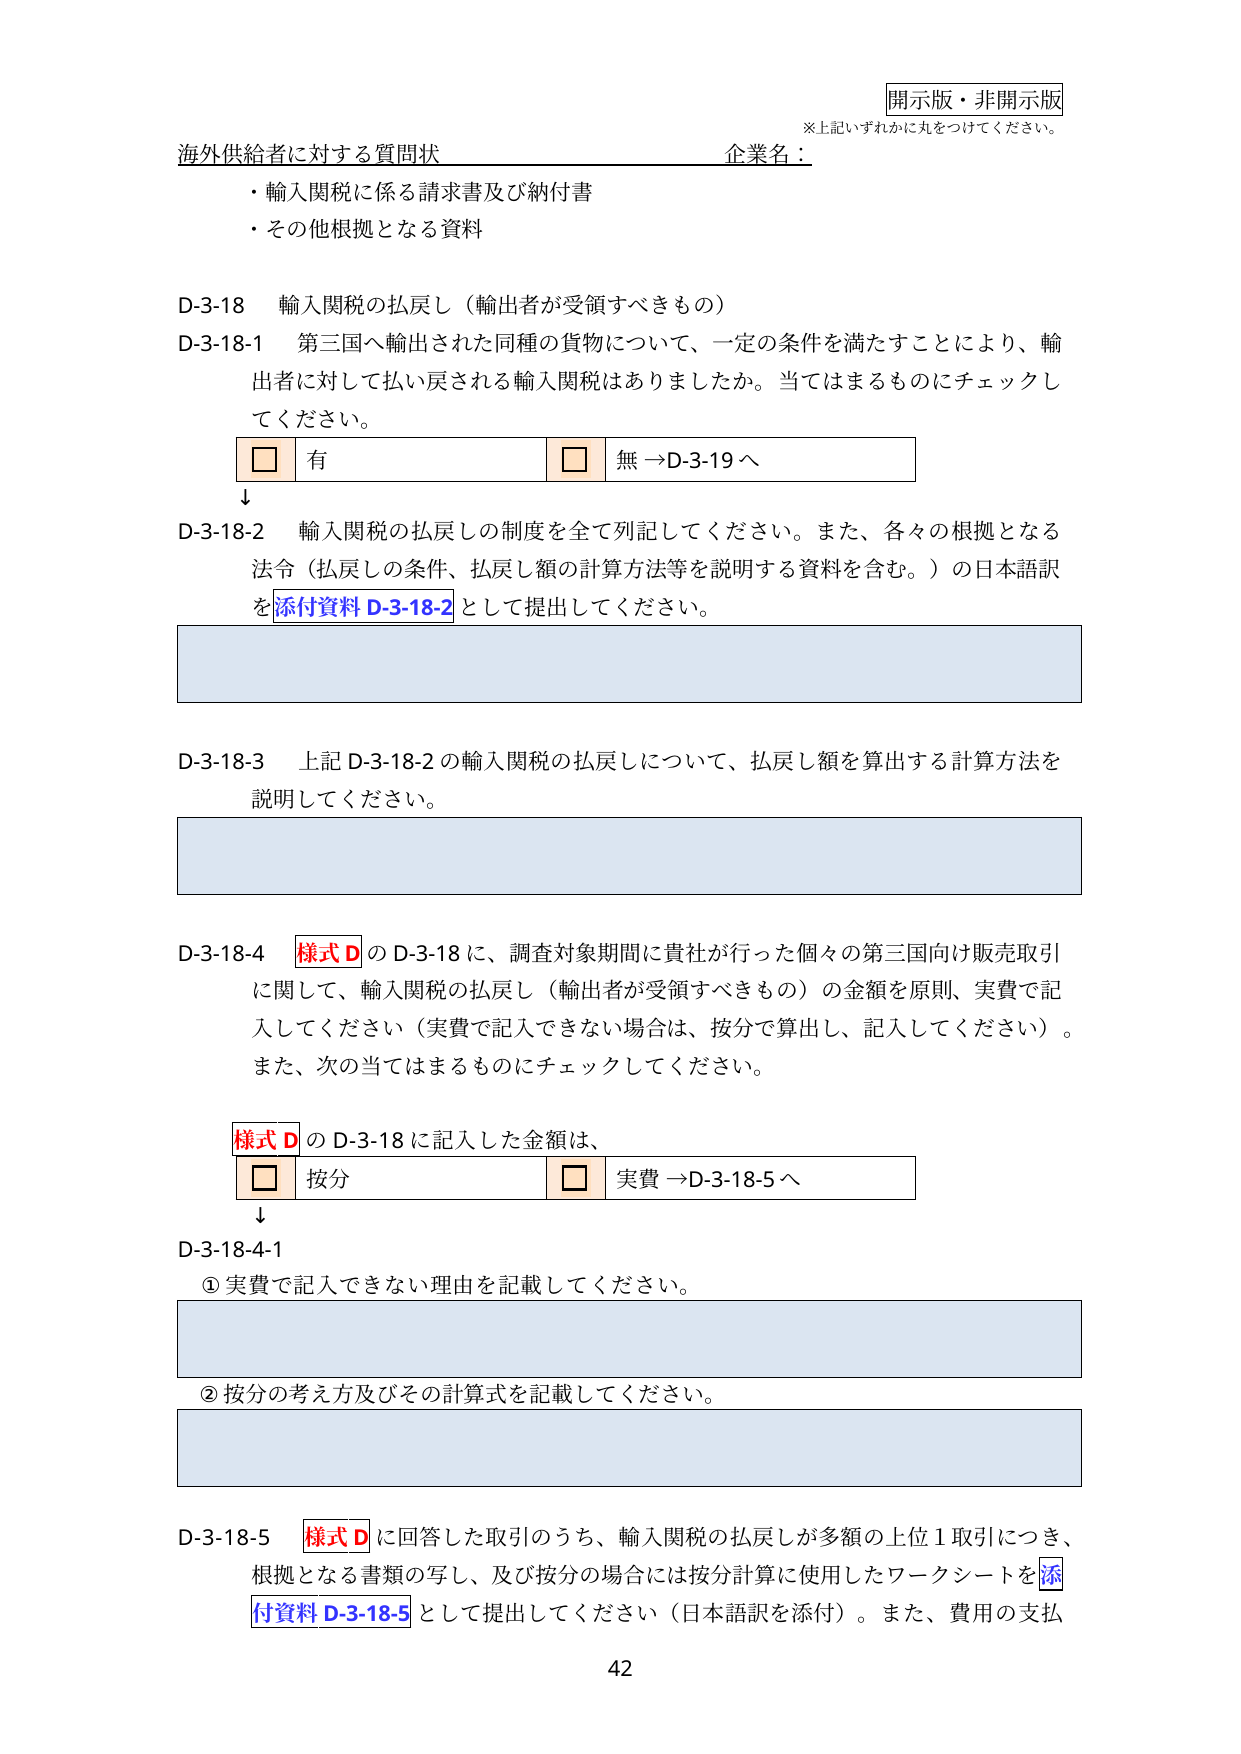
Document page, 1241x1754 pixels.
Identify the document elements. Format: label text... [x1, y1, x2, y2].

table_header [178, 1301, 1081, 1377]
text ①実費で記入できない理由を記載してください。 [177, 1268, 1063, 1300]
table_header [547, 1157, 605, 1199]
subtitle 上記D-3-18-2の輸入関税の払戻しについて、払戻し額を算出する計算方法を説明してください。 [177, 741, 1063, 817]
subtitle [177, 1517, 1063, 1631]
table_header 実費 →D-3-18-5へ [606, 1157, 915, 1199]
table_header 按分 [296, 1157, 546, 1199]
text 様式DのD-3-18に記入した金額は、 [300, 1122, 1063, 1156]
subtitle 第三国へ輸出された同種の貨物について、一定の条件を満たすことにより、輸出者に対して払い戻される輸入関税はありましたか。当てはまるものにチェックしてください。 [177, 323, 1063, 437]
table_header [178, 1410, 1081, 1486]
table_header 無 →D-3-19へ [606, 438, 915, 481]
table_header [237, 438, 295, 481]
text ・輸入関税に係る請求書及び納付書 [243, 171, 1063, 209]
table_header [178, 626, 1081, 702]
text ↓ [236, 482, 1063, 511]
text ・その他根拠となる資料 [243, 209, 1063, 247]
subtitle 輸入関税の払戻しの制度を全て列記してください。また、各々の根拠となる法令（払戻しの条件、払戻し額の計算方法等を説明する資料を含む。）の日本語訳を添付資料D-3-18-2として提出してください。 [177, 511, 1063, 625]
text 様式DのD-3-18に記入した金額は、 [233, 1123, 299, 1155]
table_header [547, 438, 605, 481]
table_header 有 [296, 438, 546, 481]
text ②按分の考え方及びその計算式を記載してください。 [177, 1378, 1063, 1409]
text ↓ [251, 1200, 1063, 1230]
table_header [237, 1157, 295, 1199]
table_header [178, 818, 1081, 894]
subtitle 輸入関税の払戻し（輸出者が受領すべきもの） [177, 285, 1063, 323]
subtitle 様式DのD-3-18に、調査対象期間に貴社が行った個々の第三国向け販売取引に関して、輸入関税の払戻し（輸出者が受領すべきもの）の金額を原則、実費で記入してください（実費で記入できない場合は、按分で算出し、記入してください）。また、次の当てはまるものにチェックしてください。 [177, 933, 1063, 1084]
subtitle D-3-18-4-1 [177, 1230, 1063, 1268]
